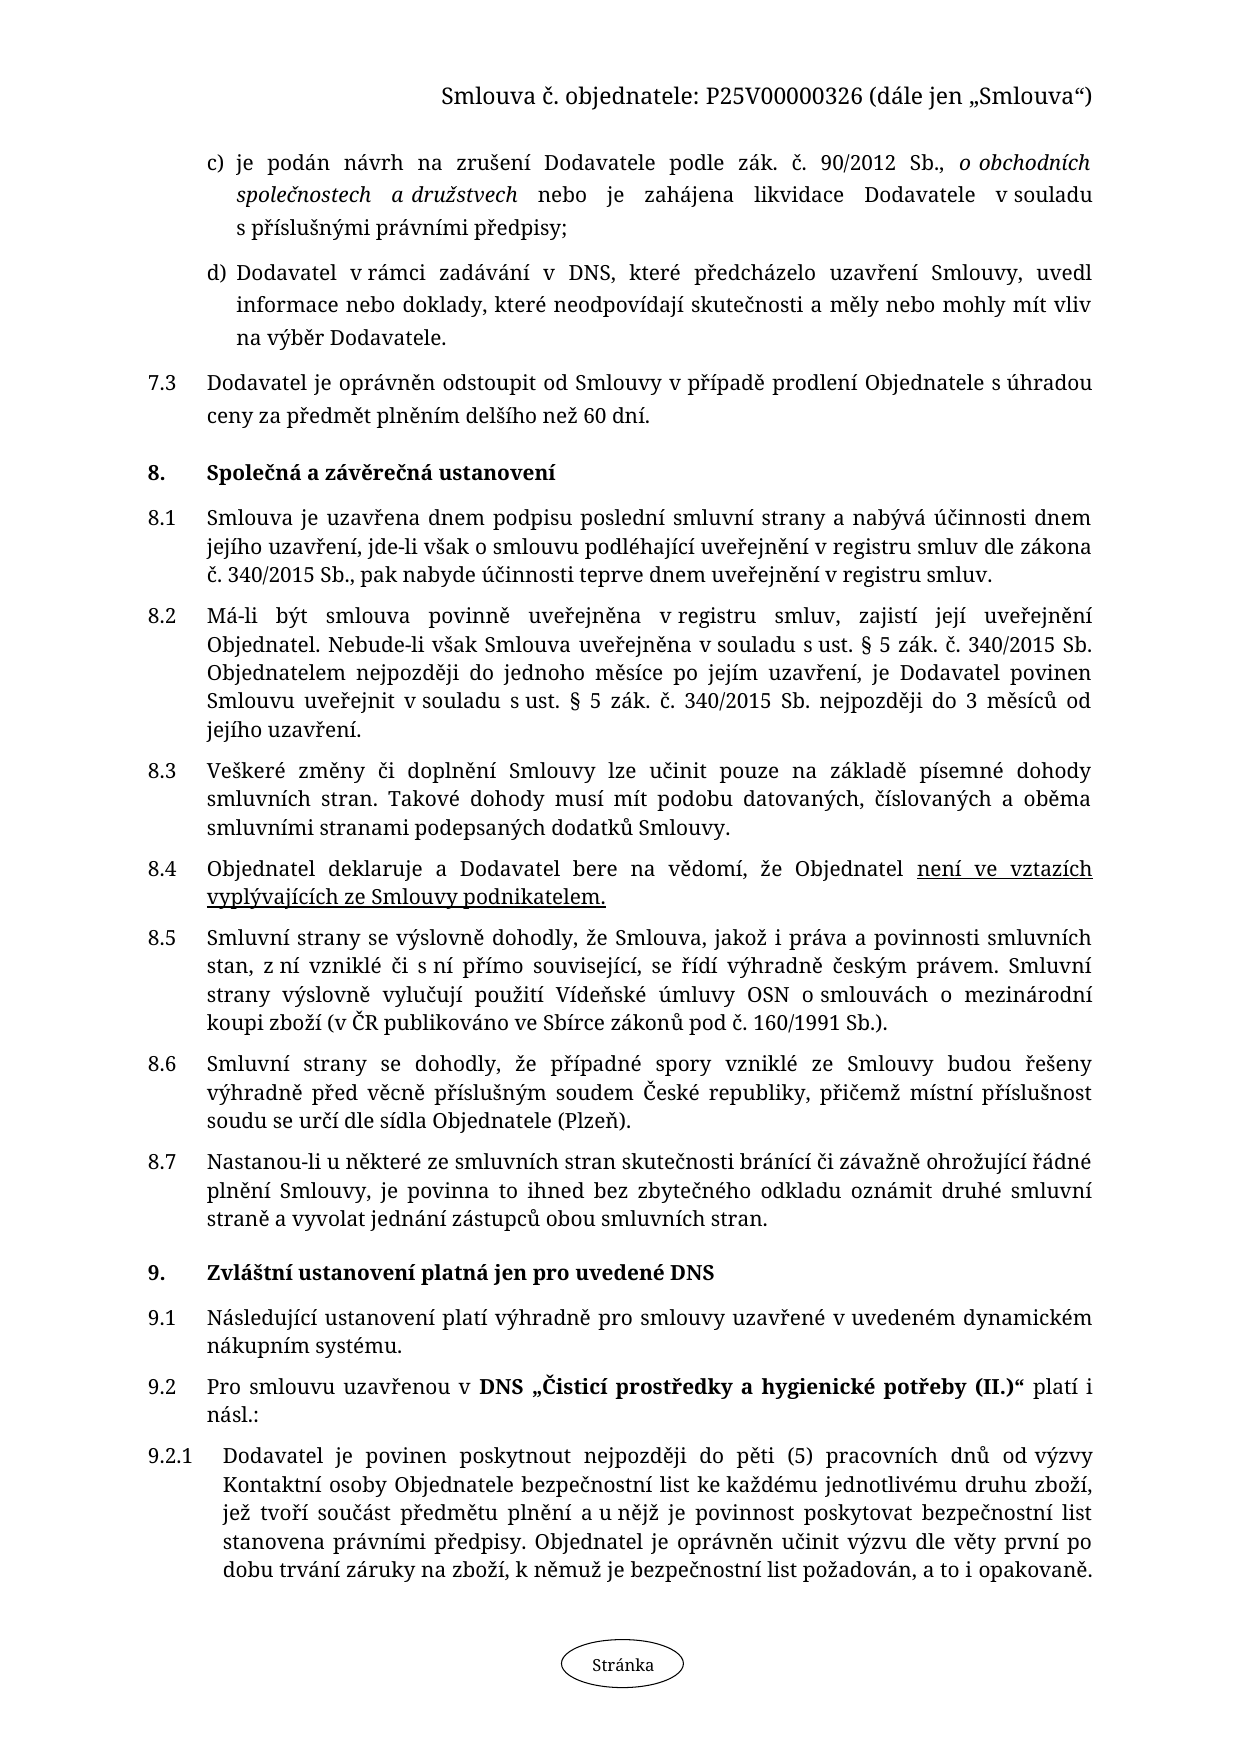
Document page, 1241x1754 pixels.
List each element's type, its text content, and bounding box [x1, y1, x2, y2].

list Dodavatel je oprávněn odstoupit od Smlouvy v případě prodlení Objednatele s úhradou ceny za předmět plněním delšího než 60 dní. [148, 368, 1093, 429]
list Nastanou-li u některé ze smluvních stran skutečnosti bránící či závažně ohrožující řádné plnění Smlouvy, je povinna to ihned bez zbytečného odkladu oznámit druhé smluvní straně a vyvolat jednání zástupců obou smluvních stran. [148, 1147, 1093, 1233]
list Zvláštní ustanovení platná jen pro uvedené DNS [148, 1258, 1093, 1286]
list Společná a závěrečná ustanovení [148, 458, 1093, 487]
list Smluvní strany se dohodly, že případné spory vzniklé ze Smlouvy budou řešeny výhradně před věcně příslušným soudem České republiky, přičemž místní příslušnost soudu se určí dle sídla Objednatele (Plzeň). [148, 1049, 1093, 1135]
list Má-li být smlouva povinně uveřejněna v registru smluv, zajistí její uveřejnění Objednatel. Nebude-li však Smlouva uveřejněna v souladu s ust. § 5 zák. č. 340/2015 Sb. Objednatelem nejpozději do jednoho měsíce po jejím uzavření, je Dodavatel povinen Smlouvu uveřejnit v souladu s ust. § 5 zák. č. 340/2015 Sb. nejpozději do 3 měsíců od jejího uzavření. [148, 601, 1093, 743]
list Veškeré změny či doplnění Smlouvy lze učinit pouze na základě písemné dohody smluvních stran. Takové dohody musí mít podobu datovaných, číslovaných a oběma smluvními stranami podepsaných dodatků Smlouvy. [148, 756, 1093, 841]
list Smlouva je uzavřena dnem podpisu poslední smluvní strany a nabývá účinnosti dnem jejího uzavření, jde-li však o smlouvu podléhající uveřejnění v registru smluv dle zákona č. 340/2015 Sb., pak nabyde účinnosti teprve dnem uveřejnění v registru smluv. [148, 503, 1093, 589]
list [148, 1441, 1093, 1584]
list Pro smlouvu uzavřenou v DNS „Čisticí prostředky a hygienické potřeby (II.)“ platí i násl.: [148, 1372, 1093, 1429]
list Následující ustanovení platí výhradně pro smlouvy uzavřené v uvedeném dynamickém nákupním systému. [148, 1303, 1093, 1359]
list Dodavatel v rámci zadávání v DNS, které předcházelo uzavření Smlouvy, uvedl informace nebo doklady, které neodpovídají skutečnosti a měly nebo mohly mít vliv na výběr Dodavatele. [207, 258, 1093, 352]
list Smluvní strany se výslovně dohodly, že Smlouva, jakož i práva a povinnosti smluvních stan, z ní vzniklé či s ní přímo související, se řídí výhradně českým právem. Smluvní strany výslovně vylučují použití Vídeňské úmluvy OSN o smlouvách o mezinárodní koupi zboží (v ČR publikováno ve Sbírce zákonů pod č. 160/1991 Sb.). [148, 923, 1093, 1037]
list je podán návrh na zrušení Dodavatele podle zák. č. 90/2012 Sb., o obchodních společnostech a družstvech nebo je zahájena likvidace Dodavatele v souladu s příslušnými právními předpisy; [207, 148, 1093, 241]
list Objednatel deklaruje a Dodavatel bere na vědomí, že Objednatel není ve vztazích vyplývajících ze Smlouvy podnikatelem. [148, 854, 1093, 911]
